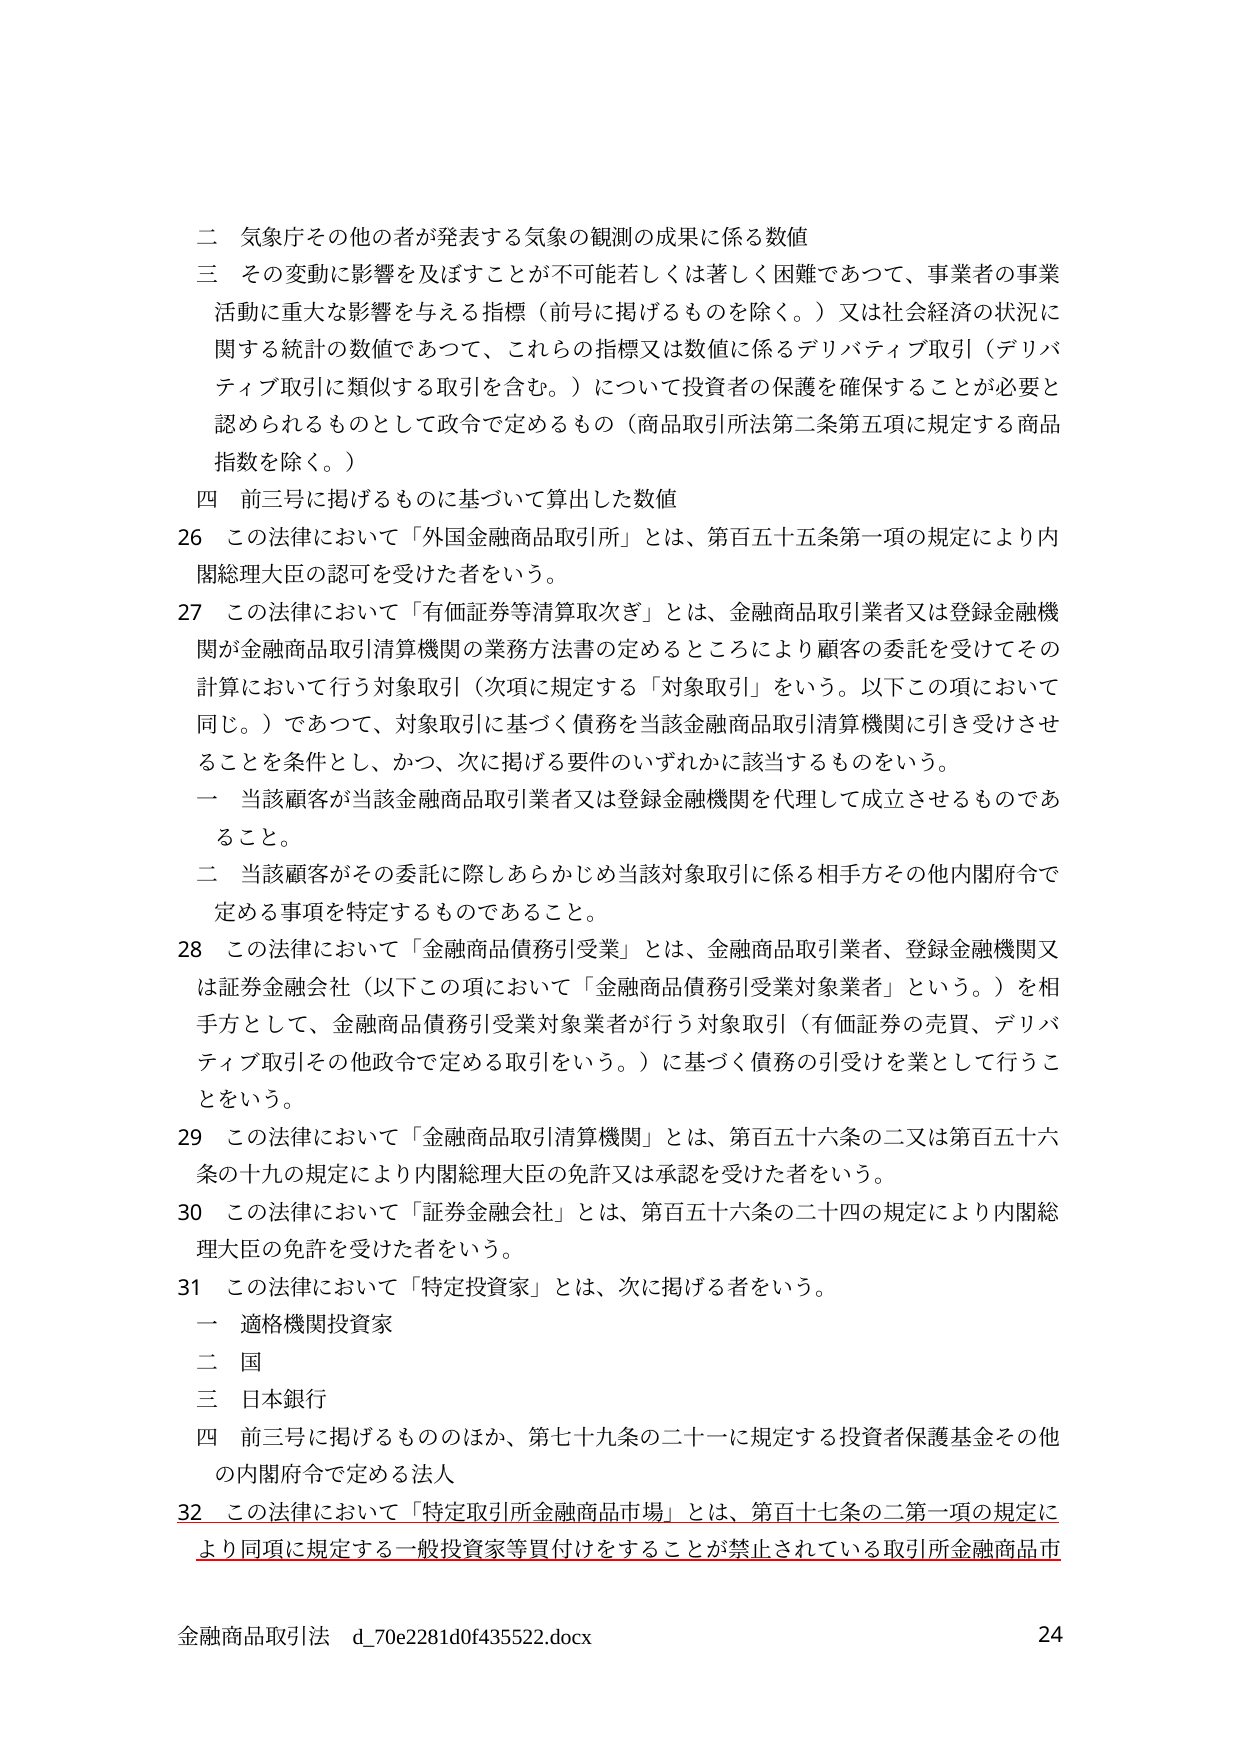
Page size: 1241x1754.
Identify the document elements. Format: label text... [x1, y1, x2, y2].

text 30 この法律において「証券金融会社」とは、第百五十六条の二十四の規定により内閣総理大臣の免許を受けた者をいう。 [177, 1192, 1063, 1267]
text 27 この法律において「有価証券等清算取次ぎ」とは、金融商品取引業者又は登録金融機関が金融商品取引清算機関の業務方法書の定めるところにより顧客の委託を受けてその計算において行う対象取引（次項に規定する「対象取引」をいう。以下この項において同じ。）であつて、対象取引に基づく債務を当該金融商品取引清算機関に引き受けさせることを条件とし、かつ、次に掲げる要件のいずれかに該当するものをいう。 [177, 592, 1063, 779]
text 二 気象庁その他の者が発表する気象の観測の成果に係る数値 [196, 217, 1063, 254]
text 26 この法律において「外国金融商品取引所」とは、第百五十五条第一項の規定により内閣総理大臣の認可を受けた者をいう。 [177, 517, 1063, 592]
text 二 当該顧客がその委託に際しあらかじめ当該対象取引に係る相手方その他内閣府令で定める事項を特定するものであること。 [196, 854, 1063, 929]
text 三 その変動に影響を及ぼすことが不可能若しくは著しく困難であつて、事業者の事業活動に重大な影響を与える指標（前号に掲げるものを除く。）又は社会経済の状況に関する統計の数値であつて、これらの指標又は数値に係るデリバティブ取引（デリバティブ取引に類似する取引を含む。）について投資者の保護を確保することが必要と認められるものとして政令で定めるもの（商品取引所法第二条第五項に規定する商品指数を除く。） [196, 254, 1063, 479]
text 31 この法律において「特定投資家」とは、次に掲げる者をいう。 [177, 1267, 1063, 1304]
text 29 この法律において「金融商品取引清算機関」とは、第百五十六条の二又は第百五十六条の十九の規定により内閣総理大臣の免許又は承認を受けた者をいう。 [177, 1117, 1063, 1192]
text 一 当該顧客が当該金融商品取引業者又は登録金融機関を代理して成立させるものであること。 [196, 779, 1063, 854]
text 四 前三号に掲げるもののほか、第七十九条の二十一に規定する投資者保護基金その他の内閣府令で定める法人 [196, 1417, 1063, 1492]
text 四 前三号に掲げるものに基づいて算出した数値 [196, 479, 1063, 517]
text 一 適格機関投資家 [196, 1304, 1063, 1342]
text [177, 1492, 1063, 1567]
text 三 日本銀行 [196, 1379, 1063, 1417]
text 二 国 [196, 1342, 1063, 1379]
text 28 この法律において「金融商品債務引受業」とは、金融商品取引業者、登録金融機関又は証券金融会社（以下この項において「金融商品債務引受業対象業者」という。）を相手方として、金融商品債務引受業対象業者が行う対象取引（有価証券の売買、デリバティブ取引その他政令で定める取引をいう。）に基づく債務の引受けを業として行うことをいう。 [177, 929, 1063, 1117]
